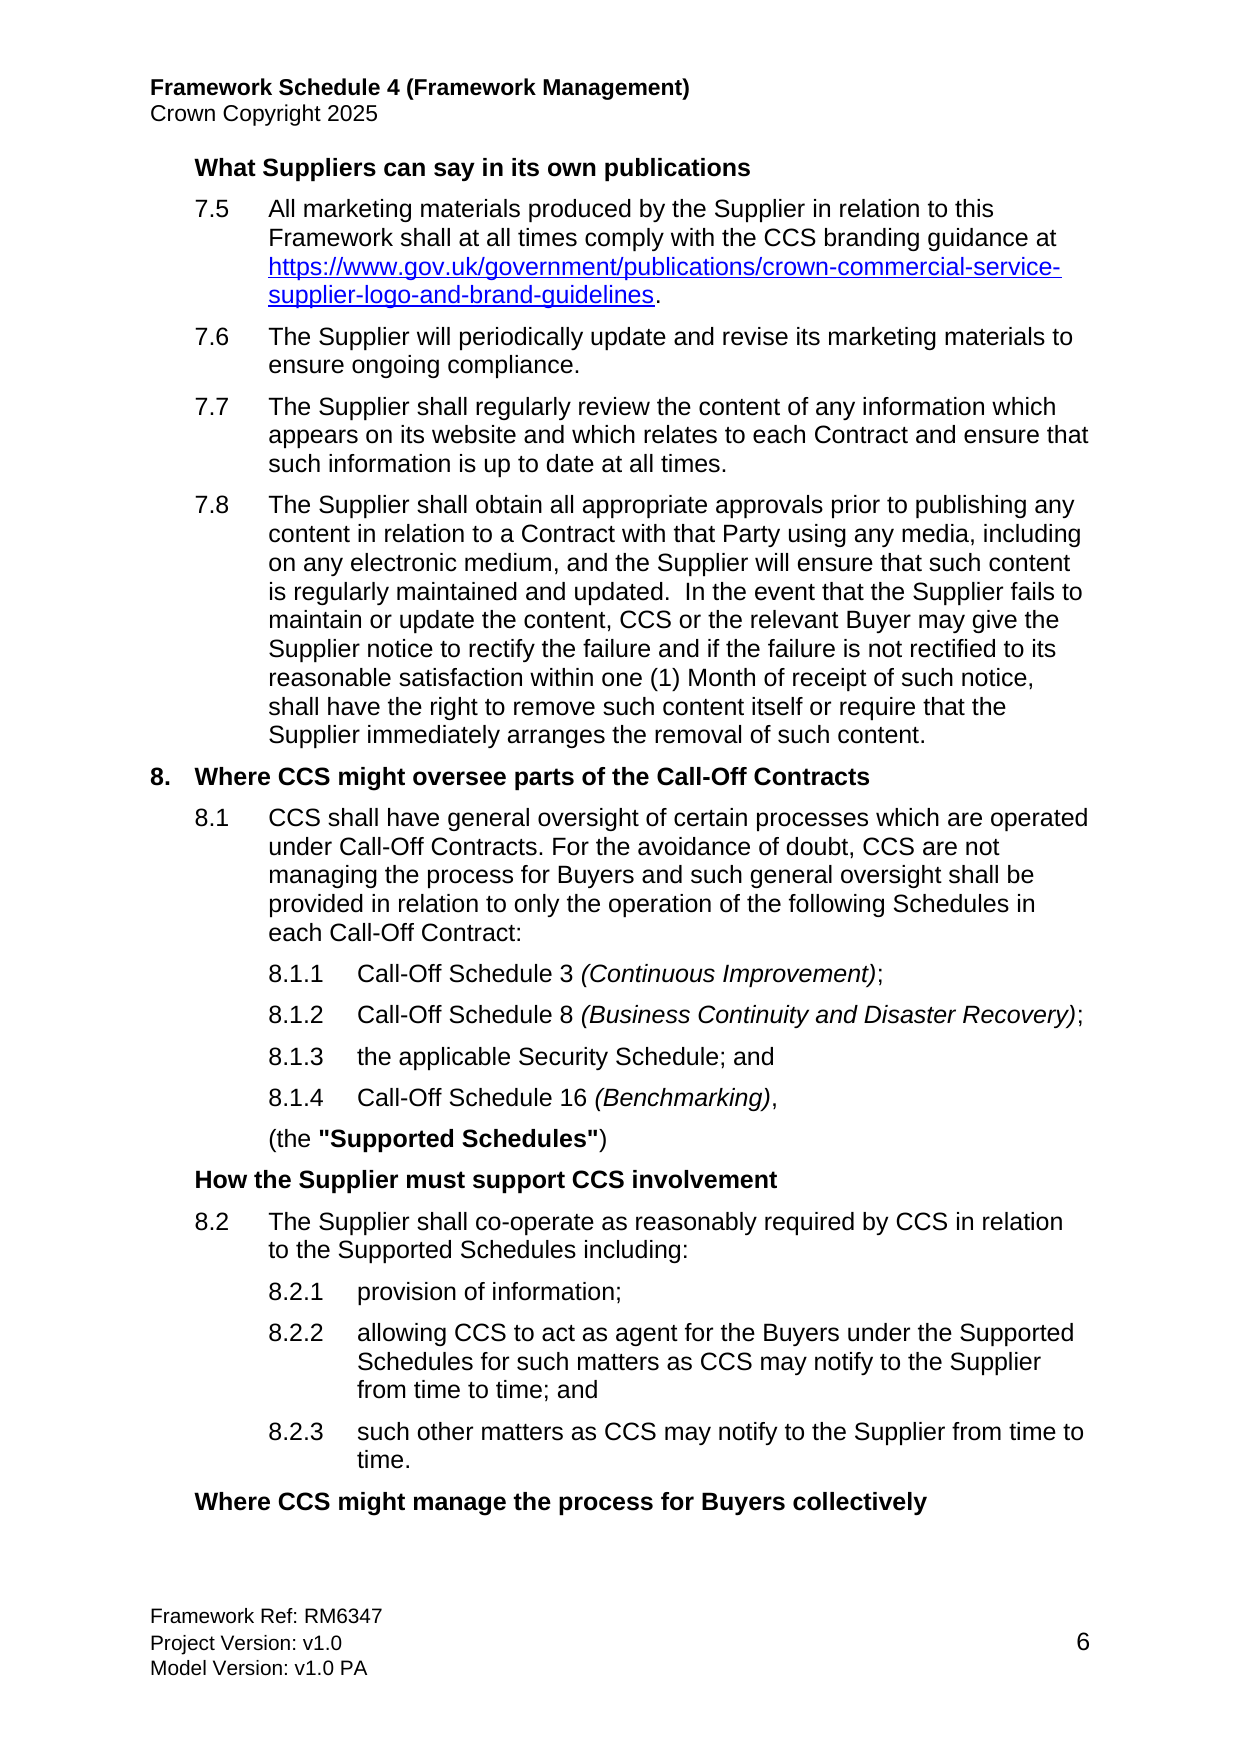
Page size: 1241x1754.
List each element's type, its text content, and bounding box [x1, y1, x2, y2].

text How the Supplier must support CCS involvement [127, 1165, 1090, 1194]
list The Supplier will periodically update and revise its marketing materials to ensure ongoing compliance. [194, 322, 1090, 379]
list provision of information; [268, 1277, 1090, 1305]
list The Supplier shall regularly review the content of any information which appears on its website and which relates to each Contract and ensure that such information is up to date at all times. [194, 392, 1090, 478]
text Where CCS might manage the process for Buyers collectively [127, 1487, 1090, 1515]
list such other matters as CCS may notify to the Supplier from time to time. [268, 1417, 1090, 1474]
text (the "Supported Schedules") [150, 1124, 1090, 1153]
list Call-Off Schedule 8 (Business Continuity and Disaster Recovery); [268, 1000, 1090, 1029]
list allowing CCS to act as agent for the Buyers under the Supported Schedules for such matters as CCS may notify to the Supplier from time to time; and [268, 1318, 1090, 1404]
list Where CCS might oversee parts of the Call-Off Contracts [150, 762, 1090, 790]
text What Suppliers can say in its own publications [127, 153, 1090, 182]
list Call-Off Schedule 16 (Benchmarking), [268, 1083, 1090, 1112]
list CCS shall have general oversight of certain processes which are operated under Call-Off Contracts. For the avoidance of doubt, CCS are not managing the process for Buyers and such general oversight shall be provided in relation to only the operation of the following Schedules in each Call-Off Contract: [194, 803, 1090, 947]
list Call-Off Schedule 3 (Continuous Improvement); [268, 959, 1090, 988]
list The Supplier shall co-operate as reasonably required by CCS in relation to the Supported Schedules including: [194, 1207, 1090, 1264]
list the applicable Security Schedule; and [268, 1042, 1090, 1070]
list The Supplier shall obtain all appropriate approvals prior to publishing any content in relation to a Contract with that Party using any media, including on any electronic medium, and the Supplier will ensure that such content is regularly maintained and updated. In the event that the Supplier fails to maintain or update the content, CCS or the relevant Buyer may give the Supplier notice to rectify the failure and if the failure is not rectified to its reasonable satisfaction within one (1) Month of receipt of such notice, shall have the right to remove such content itself or require that the Supplier immediately arranges the removal of such content. [194, 490, 1090, 749]
list All marketing materials produced by the Supplier in relation to this Framework shall at all times comply with the CCS branding guidance at https://www.gov.uk/government/publications/crown-commercial-service-supplier-logo-and-brand-guidelines. [194, 194, 1090, 309]
